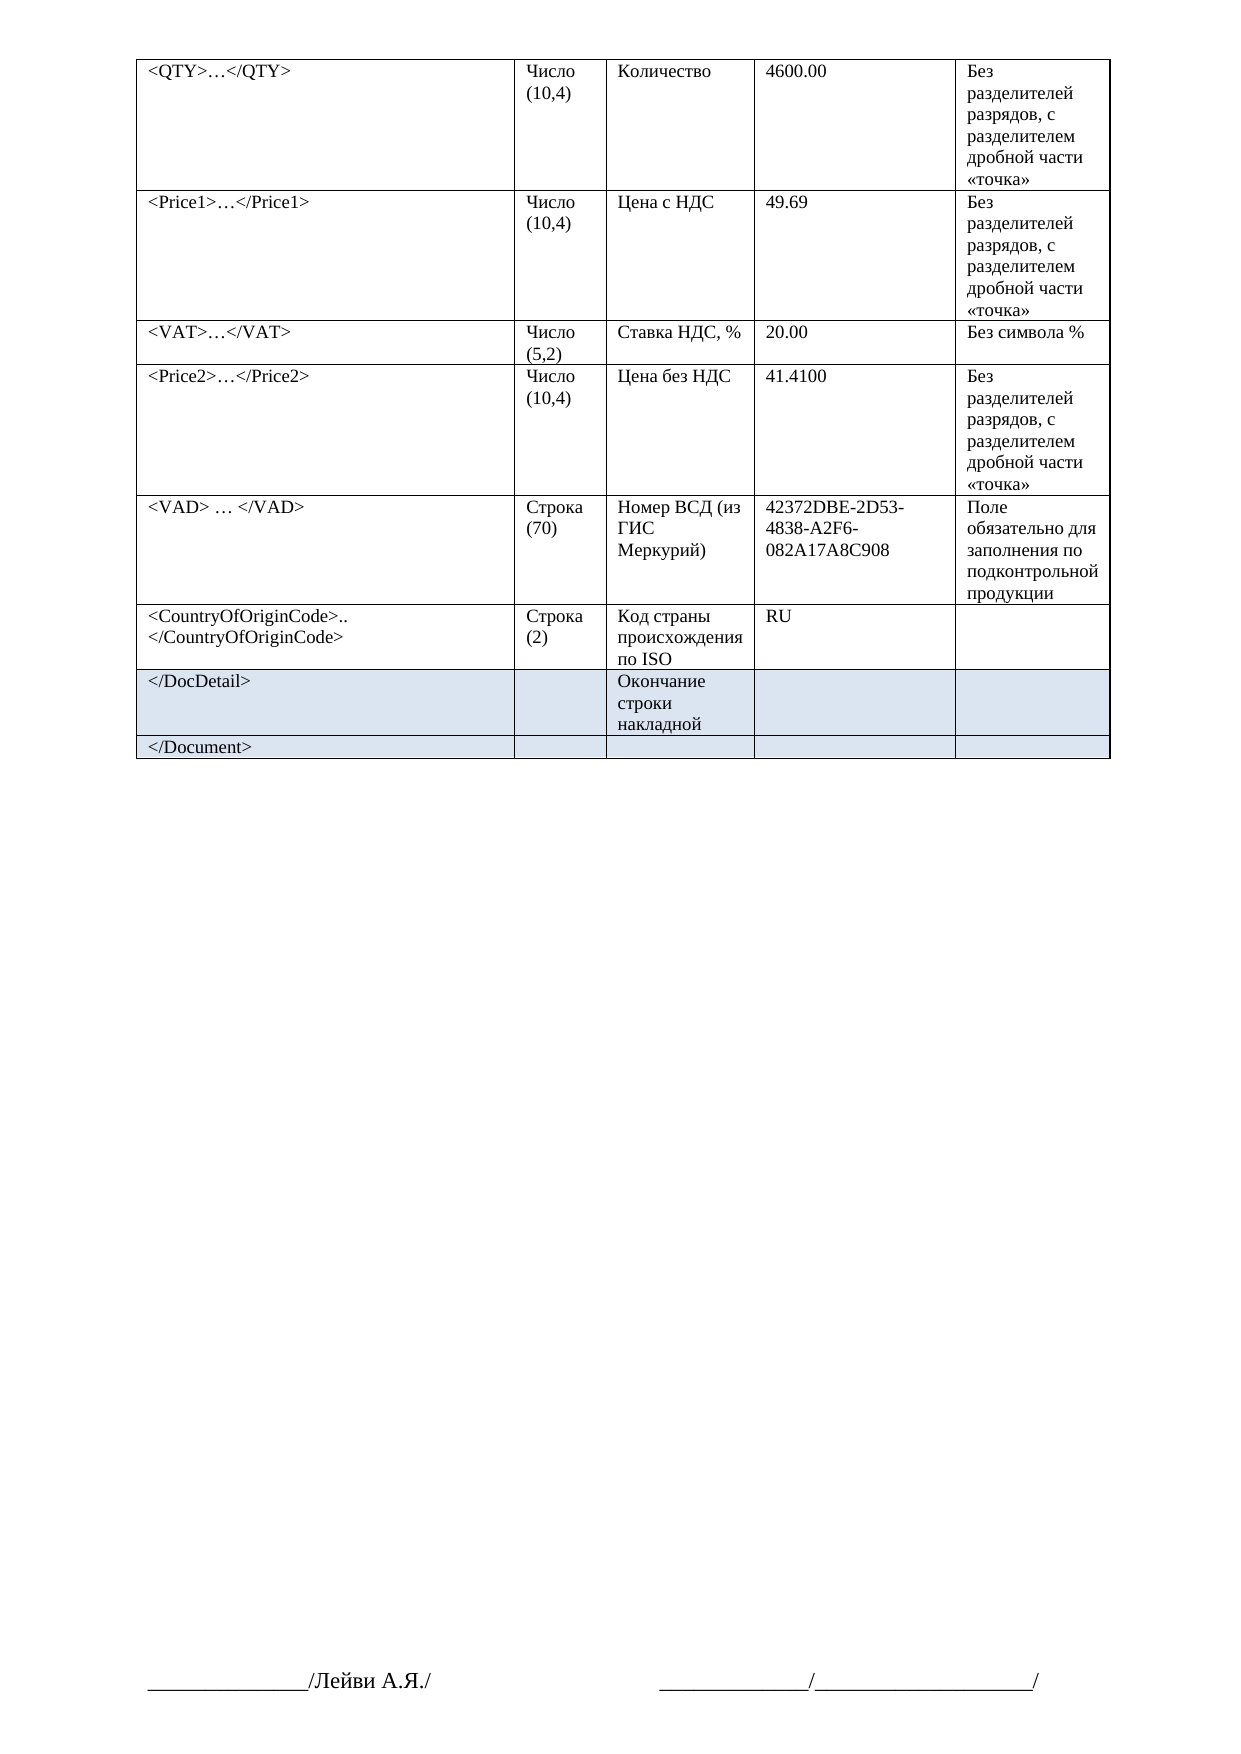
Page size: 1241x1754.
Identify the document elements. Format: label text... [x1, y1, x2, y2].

table_cell Окончание строки накладной [607, 670, 754, 735]
table_cell Без разделителей разрядов, с разделителем дробной части «точка» [956, 191, 1109, 320]
table_cell <VAT>…</VAT> [137, 321, 514, 364]
table_cell Поле обязательно для заполнения по подконтрольной продукции [956, 496, 1109, 603]
table_cell [607, 736, 754, 757]
table_cell [956, 736, 1109, 757]
table_cell [755, 670, 955, 735]
table_cell Без разделителей разрядов, с разделителем дробной части «точка» [956, 60, 1109, 189]
table_cell Код страны происхождения по ISO [607, 605, 754, 669]
table_cell Без символа % [956, 321, 1109, 364]
table_cell <VAD> … </VAD> [137, 496, 514, 603]
table_cell Ставка НДС, % [607, 321, 754, 364]
table_cell [956, 605, 1109, 669]
table_cell <Price2>…</Price2> [137, 365, 514, 494]
table_cell Без разделителей разрядов, с разделителем дробной части «точка» [956, 365, 1109, 494]
table_cell </Document> [137, 736, 514, 757]
table_cell Количество [607, 60, 754, 189]
table_cell [515, 736, 606, 757]
table_cell Число (5,2) [515, 321, 606, 364]
table_cell Строка (70) [515, 496, 606, 603]
table_cell RU [755, 605, 955, 669]
table_cell <CountryOfOriginCode>.. </CountryOfOriginCode> [137, 605, 514, 669]
table_cell Цена с НДС [607, 191, 754, 320]
table_cell 49.69 [755, 191, 955, 320]
table_cell 42372DBE-2D53-4838-A2F6-082A17A8C908 [755, 496, 955, 603]
table_cell 20.00 [755, 321, 955, 364]
table_cell Число (10,4) [515, 60, 606, 189]
table_cell Цена без НДС [607, 365, 754, 494]
table_cell [956, 670, 1109, 735]
table_cell 41.4100 [755, 365, 955, 494]
table_cell Номер ВСД (из ГИС Меркурий) [607, 496, 754, 603]
table_cell Число (10,4) [515, 365, 606, 494]
table_cell 4600.00 [755, 60, 955, 189]
table_cell <QTY>…</QTY> [137, 60, 514, 189]
table_cell [755, 736, 955, 757]
table_cell Число (10,4) [515, 191, 606, 320]
table_cell [515, 670, 606, 735]
table_cell <Price1>…</Price1> [137, 191, 514, 320]
table_cell </DocDetail> [137, 670, 514, 735]
table_cell Строка (2) [515, 605, 606, 669]
